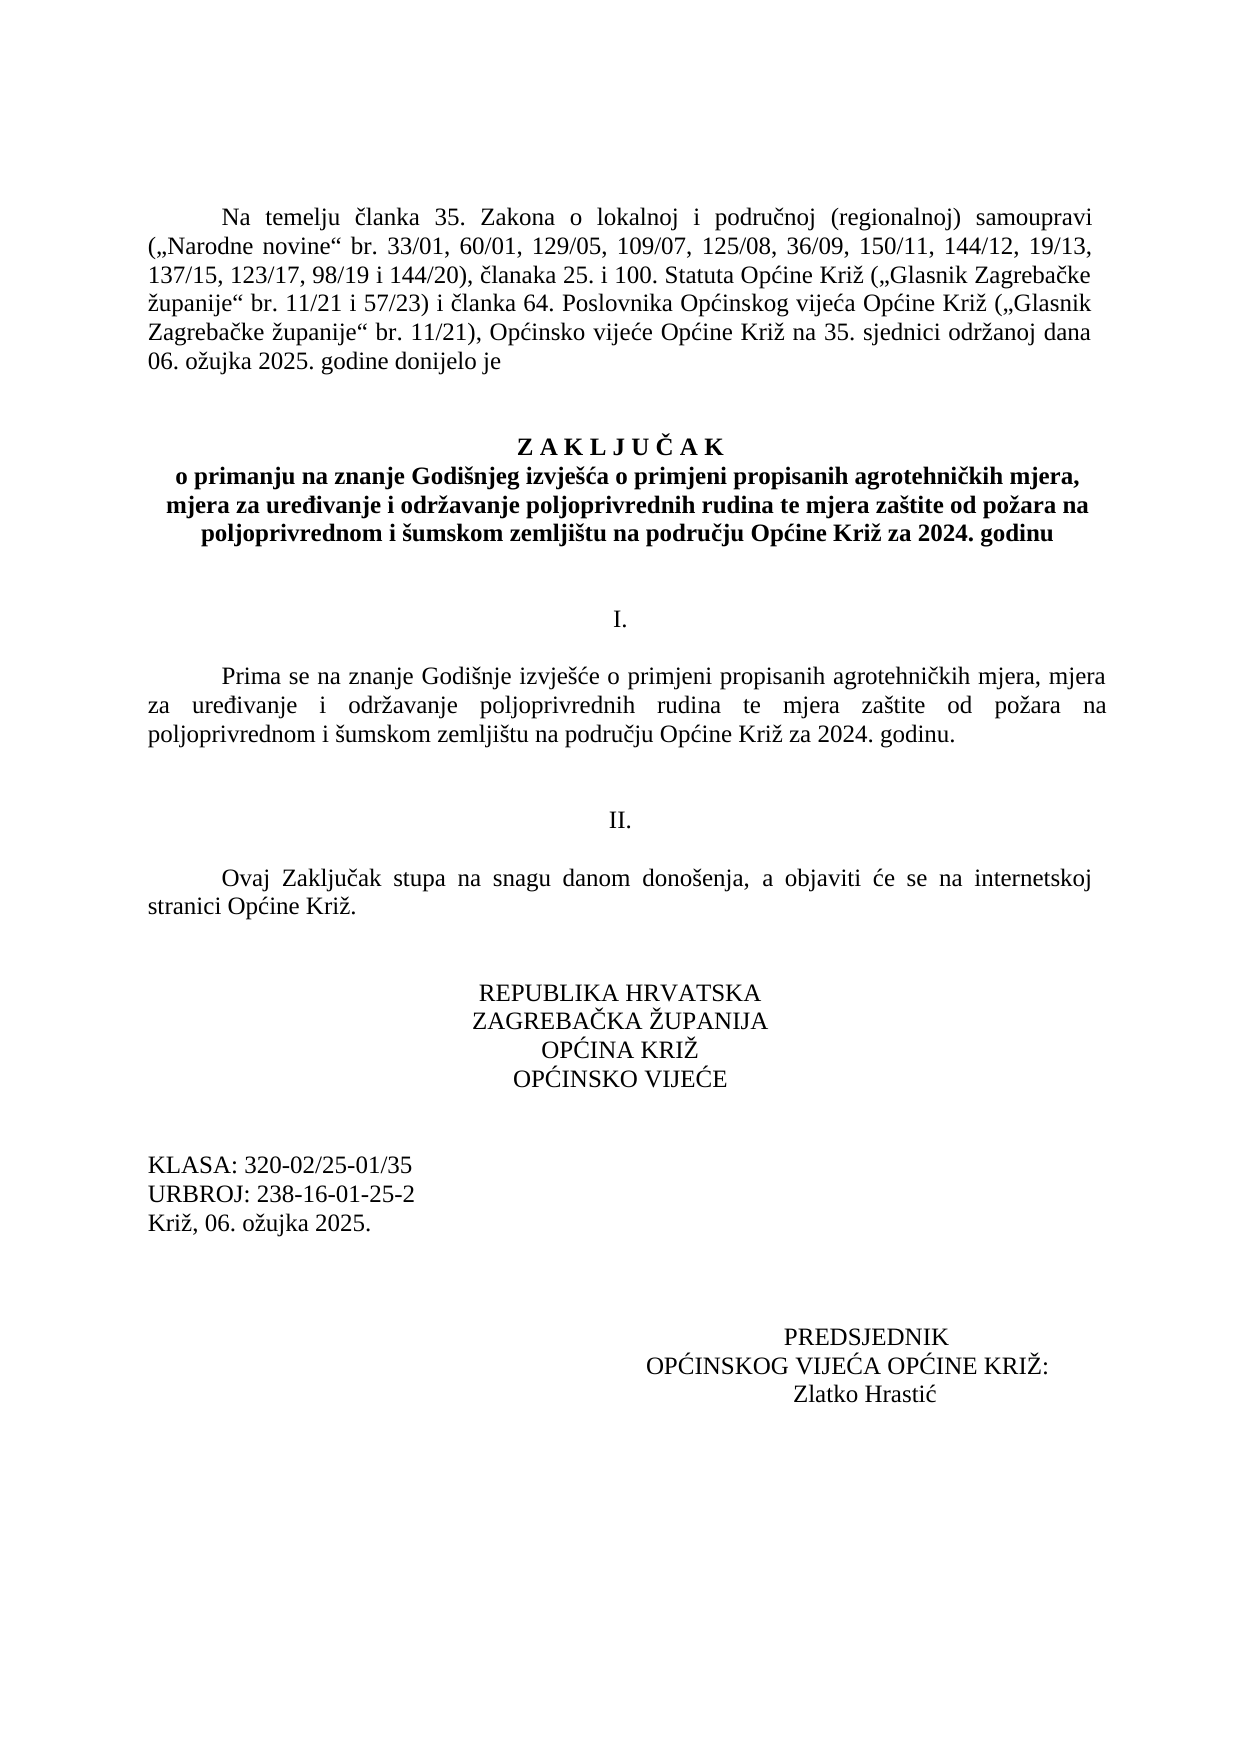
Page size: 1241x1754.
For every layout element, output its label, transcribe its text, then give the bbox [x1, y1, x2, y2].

text OPĆINA KRIŽ [148, 1035, 1093, 1064]
text Ovaj Zaključak stupa na snagu danom donošenja, a objaviti će se na internetskoj stranici Općine Križ. [148, 863, 1093, 920]
text Prima se na znanje Godišnje izvješće o primjeni propisanih agrotehničkih mjera, mjera za uređivanje i održavanje poljoprivrednih rudina te mjera zaštite od požara na poljoprivrednom i šumskom zemljištu na području Općine Križ za 2024. godinu. [148, 661, 1107, 748]
text REPUBLIKA HRVATSKA [148, 978, 1093, 1006]
text o primanju na znanje Godišnjeg izvješća o primjeni propisanih agrotehničkih mjera, mjera za uređivanje i održavanje poljoprivrednih rudina te mjera zaštite od požara na poljoprivrednom i šumskom zemljištu na području Općine Križ za 2024. godinu [148, 461, 1107, 547]
text OPĆINSKO VIJEĆE [148, 1064, 1093, 1093]
text KLASA: 320-02/25-01/35 [148, 1150, 1093, 1179]
text Na temelju članka 35. Zakona o lokalnoj i područnoj (regionalnoj) samoupravi („Narodne novine“ br. 33/01, 60/01, 129/05, 109/07, 125/08, 36/09, 150/11, 144/12, 19/13, 137/15, 123/17, 98/19 i 144/20), članaka 25. i 100. Statuta Općine Križ („Glasnik Zagrebačke županije“ br. 11/21 i 57/23) i članka 64. Poslovnika Općinskog vijeća Općine Križ („Glasnik Zagrebačke županije“ br. 11/21), Općinsko vijeće Općine Križ na 35. sjednici održanoj dana 06. ožujka 2025. godine donijelo je [148, 202, 1093, 375]
text URBROJ: 238-16-01-25-2 [148, 1179, 1093, 1208]
text Z A K L J U Č A K [148, 432, 1093, 461]
text II. [148, 805, 1093, 834]
text ZAGREBAČKA ŽUPANIJA [148, 1006, 1093, 1035]
text PREDSJEDNIK OPĆINSKOG VIJEĆA OPĆINE KRIŽ: [590, 1322, 1093, 1379]
text Križ, 06. ožujka 2025. [148, 1208, 1093, 1236]
text I. [148, 604, 1093, 633]
text Zlatko Hrastić [148, 1379, 1093, 1408]
